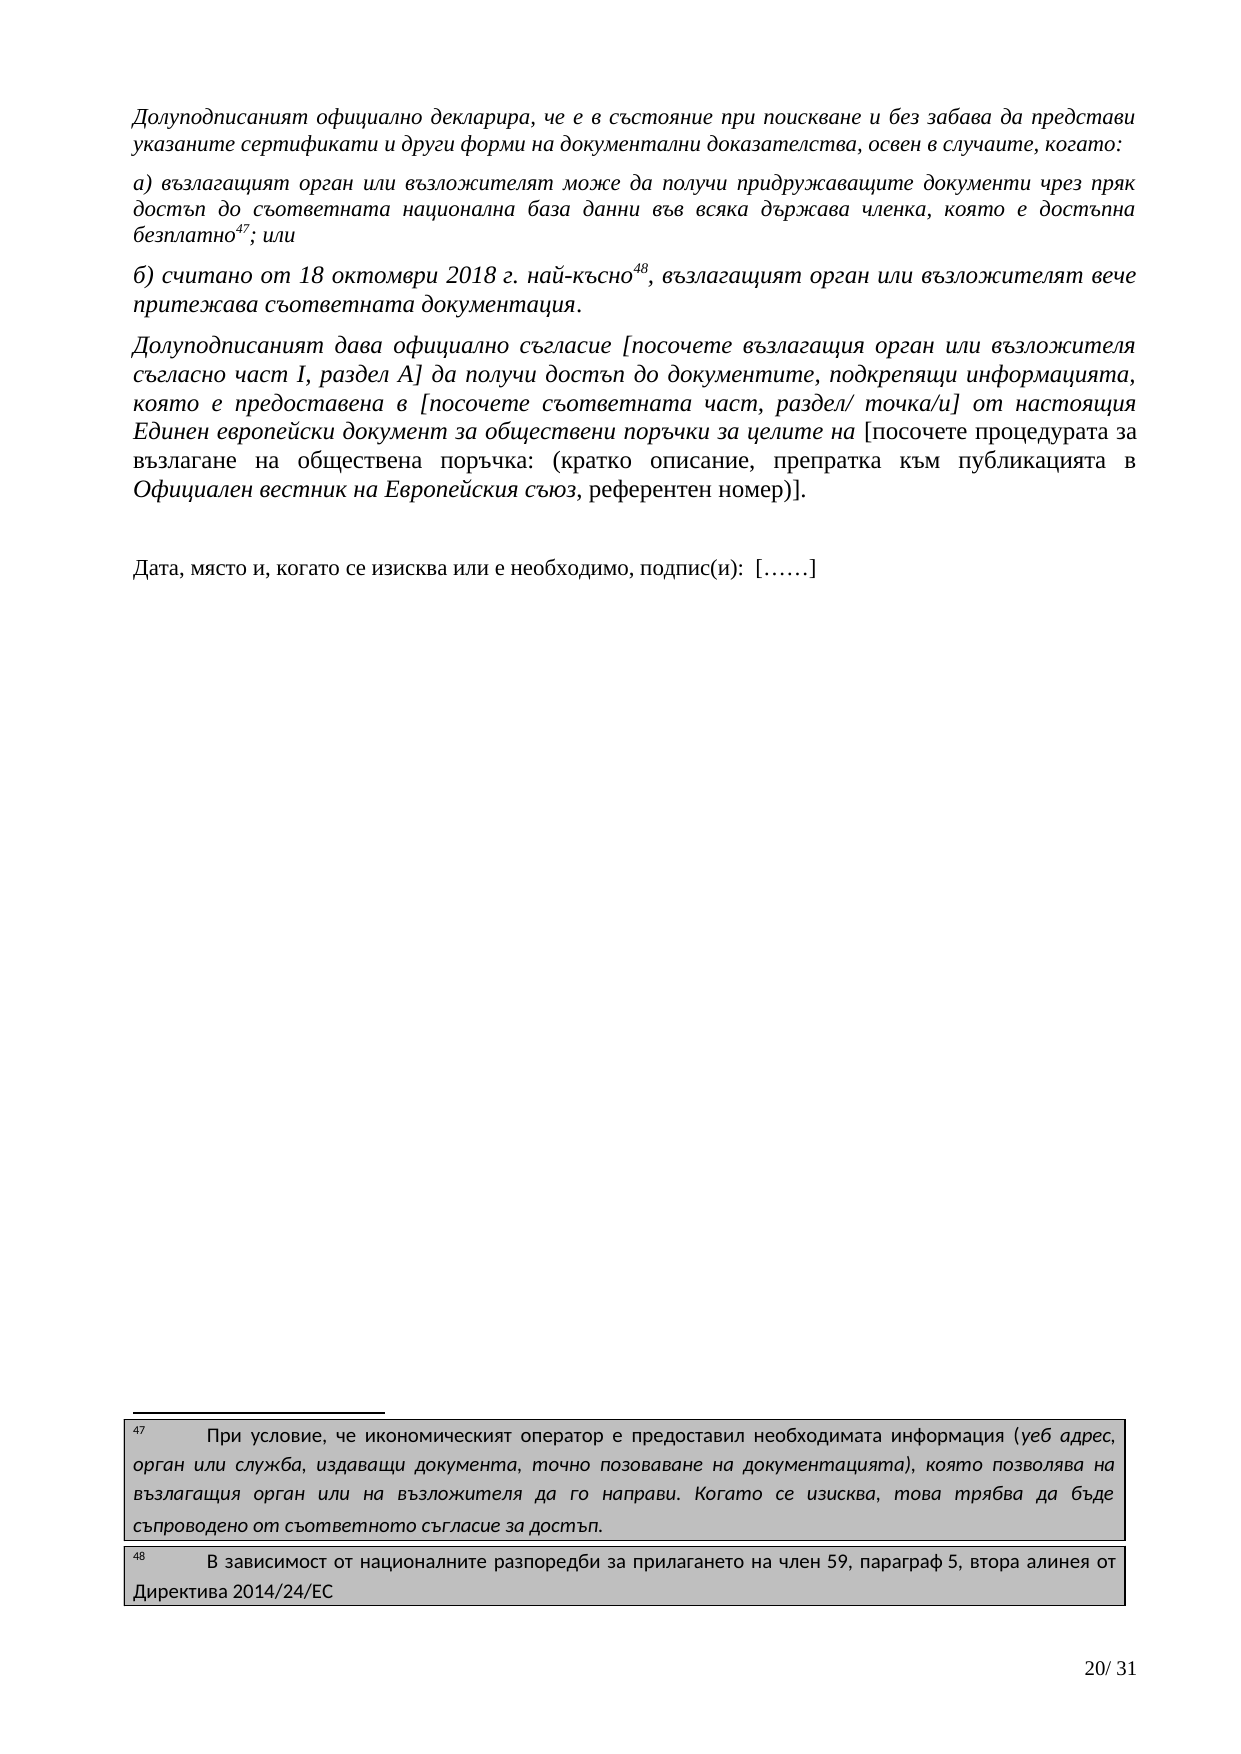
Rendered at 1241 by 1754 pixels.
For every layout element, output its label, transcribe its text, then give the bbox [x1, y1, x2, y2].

text Долуподписаният дава официално съгласие [посочете възлагащия орган или възложителя съгласно част I, раздел A] да получи достъп до документите, подкрепящи информацията, която е предоставена в [посочете съответната част, раздел/ точка/и] от настоящия Единен европейски документ за обществени поръчки за целите на [посочете процедурата за възлагане на обществена поръчка: (кратко описание, препратка към публикацията в Официален вестник на Европейския съюз, референтен номер)]. [133, 330, 1137, 503]
text Долуподписаният официално декларира, че е в състояние при поискване и без забава да представи указаните сертификати и други форми на документални доказателства, освен в случаите, когато: [133, 103, 1137, 156]
text Дата, място и, когато се изисква или е необходимо, подпис(и): [……] [133, 554, 1137, 580]
text а) възлагащият орган или възложителят може да получи придружаващите документи чрез пряк достъп до съответната национална база данни във всяка държава членка, която е достъпна безплатно; или [133, 169, 1137, 248]
text б) считано от 18 октомври 2018 г. най-късно, възлагащият орган или възложителят вече притежава съответната документация. [133, 260, 1137, 318]
